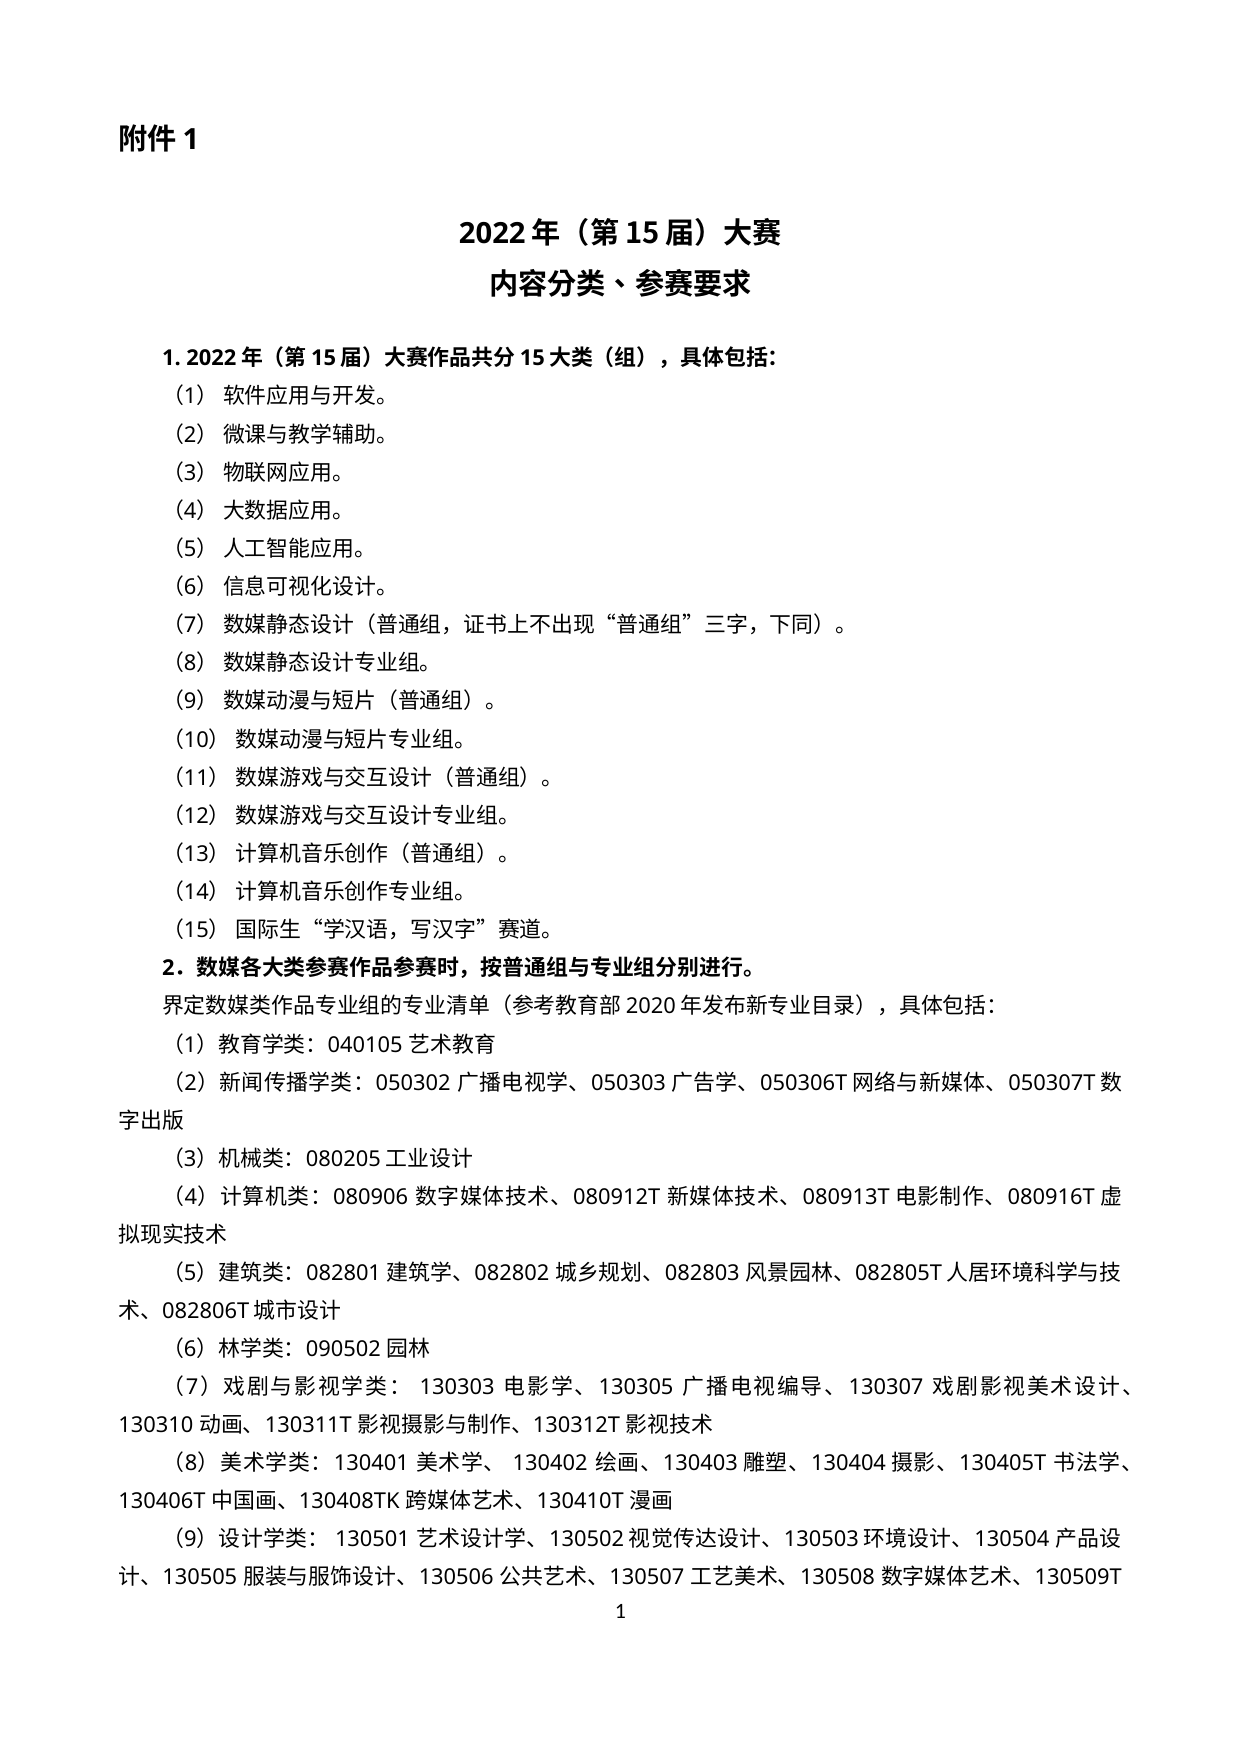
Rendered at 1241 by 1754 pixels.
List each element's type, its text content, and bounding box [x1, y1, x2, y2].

text （8）美术学类：130401 美术学、 130402 绘画、130403雕塑、130404摄影、130405T 书法学、130406T 中国画、130408TK 跨媒体艺术、130410T 漫画 [118, 1445, 1122, 1515]
text （2）新闻传播学类：050302 广播电视学、050303广告学、050306T网络与新媒体、050307T数字出版 [118, 1065, 1122, 1134]
text （12） 数媒游戏与交互设计专业组。 [118, 798, 1122, 829]
text （11） 数媒游戏与交互设计（普通组）。 [118, 760, 1122, 791]
text （7）戏剧与影视学类： 130303 电影学、130305 广播电视编导、130307 戏剧影视美术设计、130310 动画、130311T 影视摄影与制作、130312T 影视技术 [118, 1369, 1122, 1439]
text （4） 大数据应用。 [118, 493, 1122, 524]
text （5）建筑类：082801 建筑学、082802 城乡规划、082803 风景园林、082805T人居环境科学与技术、082806T城市设计 [118, 1255, 1122, 1324]
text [118, 1521, 1122, 1591]
text （8） 数媒静态设计专业组。 [118, 645, 1122, 677]
text （13） 计算机音乐创作（普通组）。 [118, 836, 1122, 868]
text 1. 2022年（第15届）大赛作品共分15大类（组），具体包括： [118, 340, 1122, 372]
text （7） 数媒静态设计（普通组，证书上不出现“普通组”三字，下同）。 [118, 607, 1122, 639]
text （4）计算机类：080906 数字媒体技术、080912T 新媒体技术、080913T电影制作、080916T虚拟现实技术 [118, 1179, 1122, 1248]
subtitle 2022年（第15届）大赛 内容分类、参赛要求 [118, 209, 1122, 303]
text 界定数媒类作品专业组的专业清单（参考教育部2020年发布新专业目录），具体包括： [118, 988, 1122, 1020]
subtitle 附件1 [118, 115, 1122, 158]
text （10） 数媒动漫与短片专业组。 [118, 722, 1122, 753]
text （1） 软件应用与开发。 [118, 378, 1122, 410]
text （2） 微课与教学辅助。 [118, 417, 1122, 448]
text （15） 国际生“学汉语，写汉字”赛道。 [118, 912, 1122, 944]
text （3） 物联网应用。 [118, 455, 1122, 486]
text （3）机械类：080205工业设计 [118, 1141, 1122, 1172]
text （9） 数媒动漫与短片（普通组）。 [118, 683, 1122, 715]
text （6）林学类：090502 园林 [118, 1331, 1122, 1363]
text （5） 人工智能应用。 [118, 531, 1122, 563]
text （1）教育学类：040105 艺术教育 [118, 1027, 1122, 1058]
text （6） 信息可视化设计。 [118, 569, 1122, 601]
text 2．数媒各大类参赛作品参赛时，按普通组与专业组分别进行。 [118, 950, 1122, 982]
text （14） 计算机音乐创作专业组。 [118, 874, 1122, 906]
